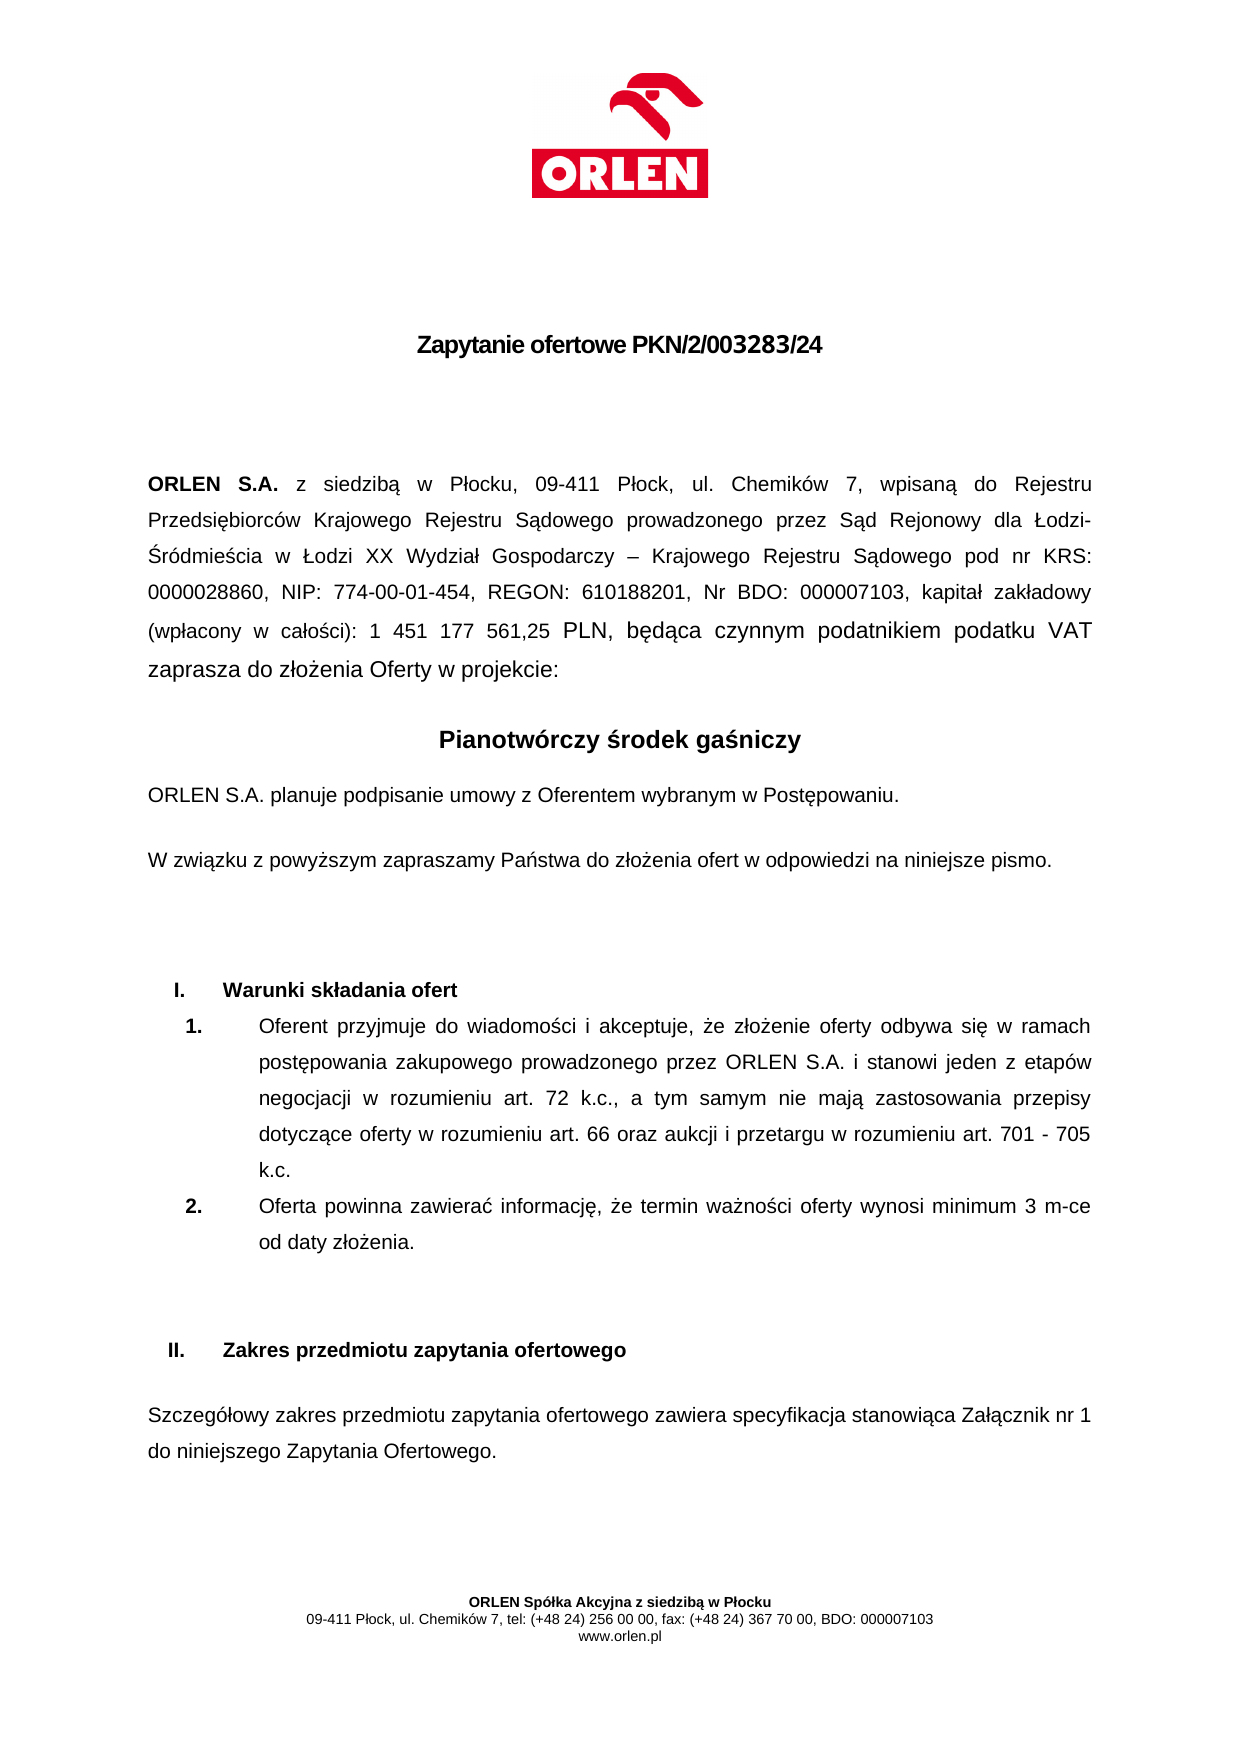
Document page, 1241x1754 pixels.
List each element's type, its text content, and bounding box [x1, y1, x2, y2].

text W związku z powyższym zapraszamy Państwa do złożenia ofert w odpowiedzi na niniejsze pismo. [148, 848, 1093, 872]
text Szczegółowy zakres przedmiotu zapytania ofertowego zawiera specyfikacja stanowiąca Załącznik nr 1 do niniejszego Zapytania Ofertowego. [148, 1403, 1093, 1462]
text ORLEN S.A. z siedzibą w Płocku, 09-411 Płock, ul. Chemików 7, wpisaną do Rejestru Przedsiębiorców Krajowego Rejestru Sądowego prowadzonego przez Sąd Rejonowy dla Łodzi-Śródmieścia w Łodzi XX Wydział Gospodarczy – Krajowego Rejestru Sądowego pod nr KRS: 0000028860, NIP: 774-00-01-454, REGON: 610188201, Nr BDO: 000007103, kapitał zakładowy (wpłacony w całości): 1 451 177 561,25 PLN, będąca czynnym podatnikiem podatku VAT zaprasza do złożenia Oferty w projekcie: [148, 472, 1093, 683]
picture [532, 73, 709, 198]
list Zakres przedmiotu zapytania ofertowego [185, 1337, 1093, 1361]
list Oferent przyjmuje do wiadomości i akceptuje, że złożenie oferty odbywa się w ramach postępowania zakupowego prowadzonego przez ORLEN S.A. i stanowi jeden z etapów negocjacji w rozumieniu art. 72 k.c., a tym samym nie mają zastosowania przepisy dotyczące oferty w rozumieniu art. 66 oraz aukcji i przetargu w rozumieniu art. 701 - 705 k.c. [185, 1014, 1093, 1182]
list Warunki składania ofert [185, 978, 1093, 1002]
text ORLEN S.A. planuje podpisanie umowy z Oferentem wybranym w Postępowaniu. [148, 783, 1093, 807]
list Oferta powinna zawierać informację, że termin ważności oferty wynosi minimum 3 m-ce od daty złożenia. [185, 1194, 1093, 1254]
text Zapytanie ofertowe PKN/2/003283/24 [148, 327, 1093, 361]
text Pianotwórczy środek gaśniczy [148, 725, 1093, 754]
